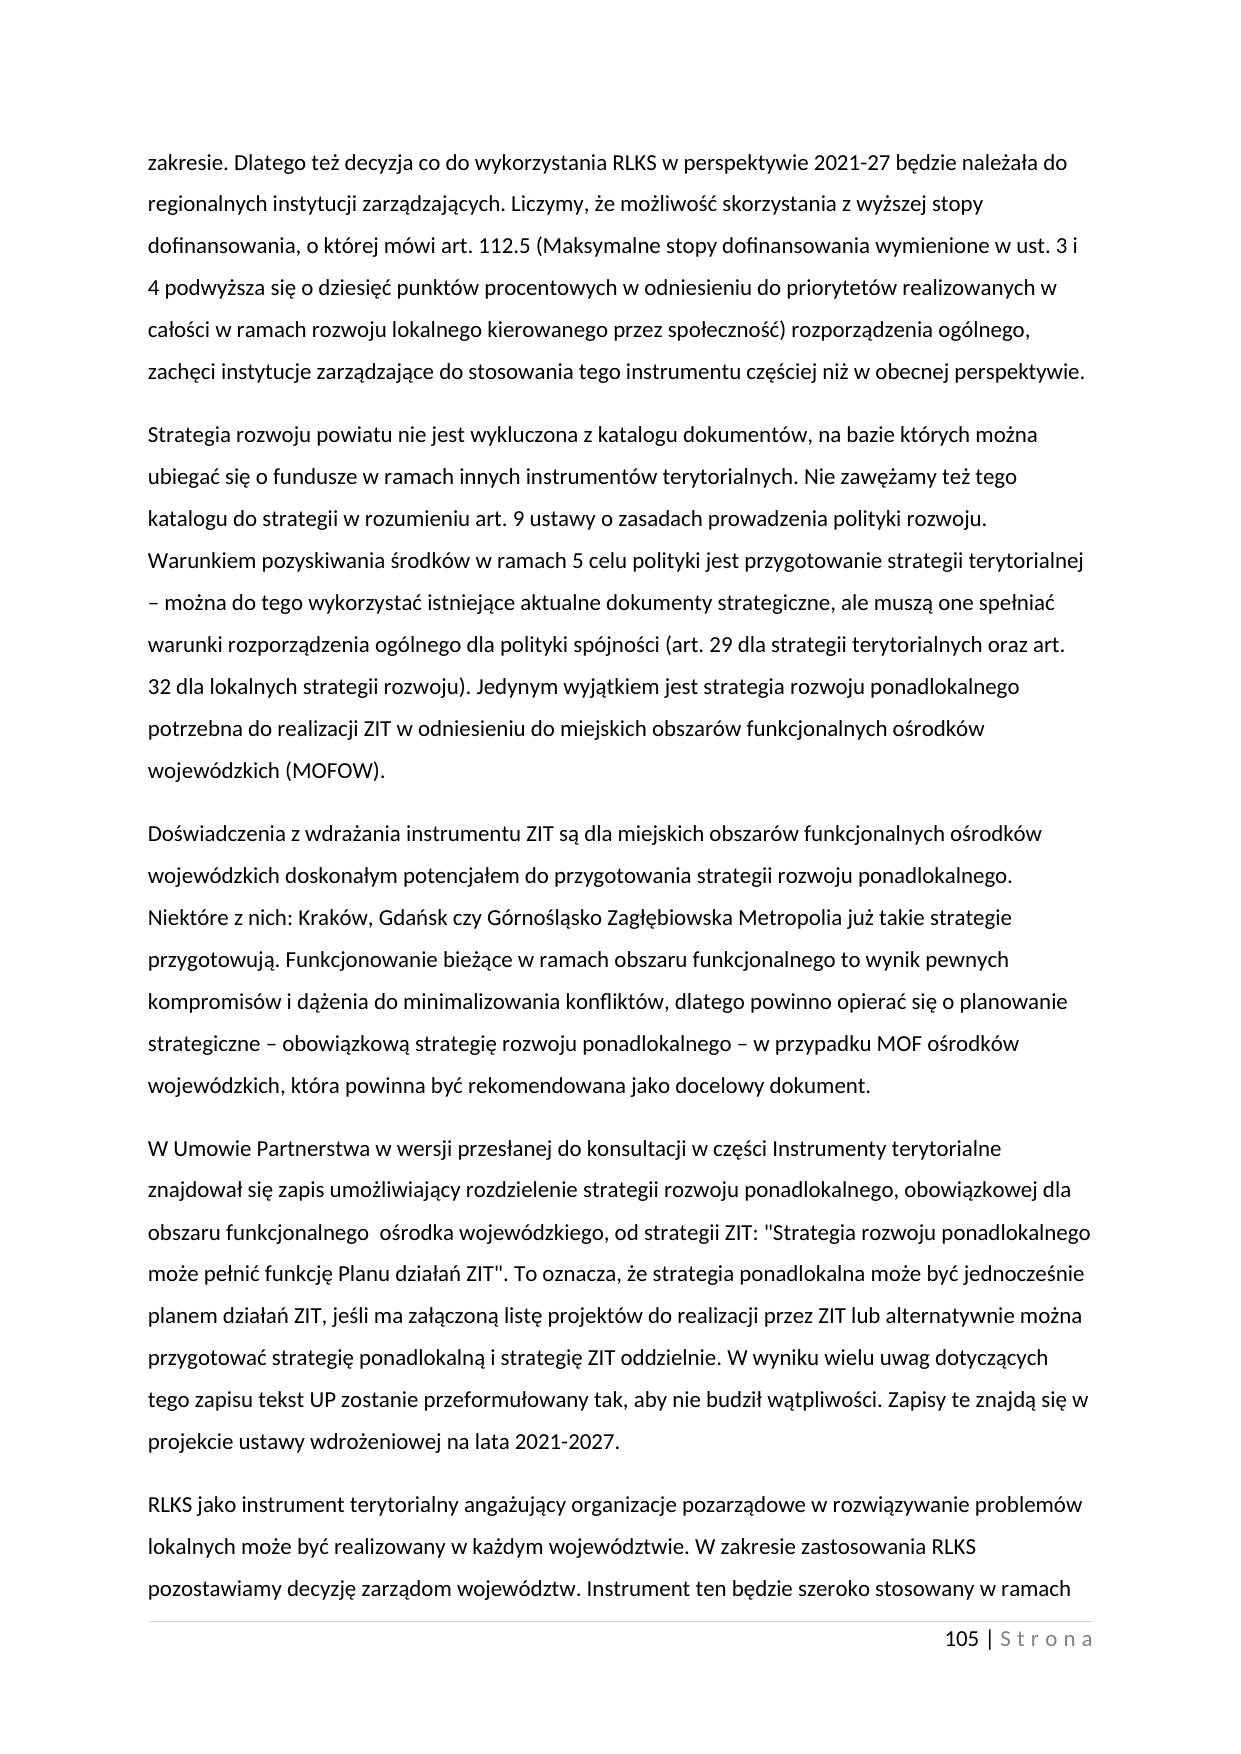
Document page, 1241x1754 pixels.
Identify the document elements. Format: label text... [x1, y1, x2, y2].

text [148, 148, 1093, 386]
text Strategia rozwoju powiatu nie jest wykluczona z katalogu dokumentów, na bazie których można ubiegać się o fundusze w ramach innych instrumentów terytorialnych. Nie zawężamy też tego katalogu do strategii w rozumieniu art. 9 ustawy o zasadach prowadzenia polityki rozwoju. Warunkiem pozyskiwania środków w ramach 5 celu polityki jest przygotowanie strategii terytorialnej – można do tego wykorzystać istniejące aktualne dokumenty strategiczne, ale muszą one spełniać warunki rozporządzenia ogólnego dla polityki spójności (art. 29 dla strategii terytorialnych oraz art. 32 dla lokalnych strategii rozwoju). Jedynym wyjątkiem jest strategia rozwoju ponadlokalnego potrzebna do realizacji ZIT w odniesieniu do miejskich obszarów funkcjonalnych ośrodków wojewódzkich (MOFOW). [148, 420, 1093, 784]
text Doświadczenia z wdrażania instrumentu ZIT są dla miejskich obszarów funkcjonalnych ośrodków wojewódzkich doskonałym potencjałem do przygotowania strategii rozwoju ponadlokalnego. Niektóre z nich: Kraków, Gdańsk czy Górnośląsko Zagłębiowska Metropolia już takie strategie przygotowują. Funkcjonowanie bieżące w ramach obszaru funkcjonalnego to wynik pewnych kompromisów i dążenia do minimalizowania konfliktów, dlatego powinno opierać się o planowanie strategiczne – obowiązkową strategię rozwoju ponadlokalnego – w przypadku MOF ośrodków wojewódzkich, która powinna być rekomendowana jako docelowy dokument. [148, 819, 1093, 1099]
text W Umowie Partnerstwa w wersji przesłanej do konsultacji w części Instrumenty terytorialne znajdował się zapis umożliwiający rozdzielenie strategii rozwoju ponadlokalnego, obowiązkowej dla obszaru funkcjonalnego ośrodka wojewódzkiego, od strategii ZIT: "Strategia rozwoju ponadlokalnego może pełnić funkcję Planu działań ZIT". To oznacza, że strategia ponadlokalna może być jednocześnie planem działań ZIT, jeśli ma załączoną listę projektów do realizacji przez ZIT lub alternatywnie można przygotować strategię ponadlokalną i strategię ZIT oddzielnie. W wyniku wielu uwag dotyczących tego zapisu tekst UP zostanie przeformułowany tak, aby nie budził wątpliwości. Zapisy te znajdą się w projekcie ustawy wdrożeniowej na lata 2021-2027. [148, 1134, 1093, 1456]
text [148, 1490, 1093, 1602]
